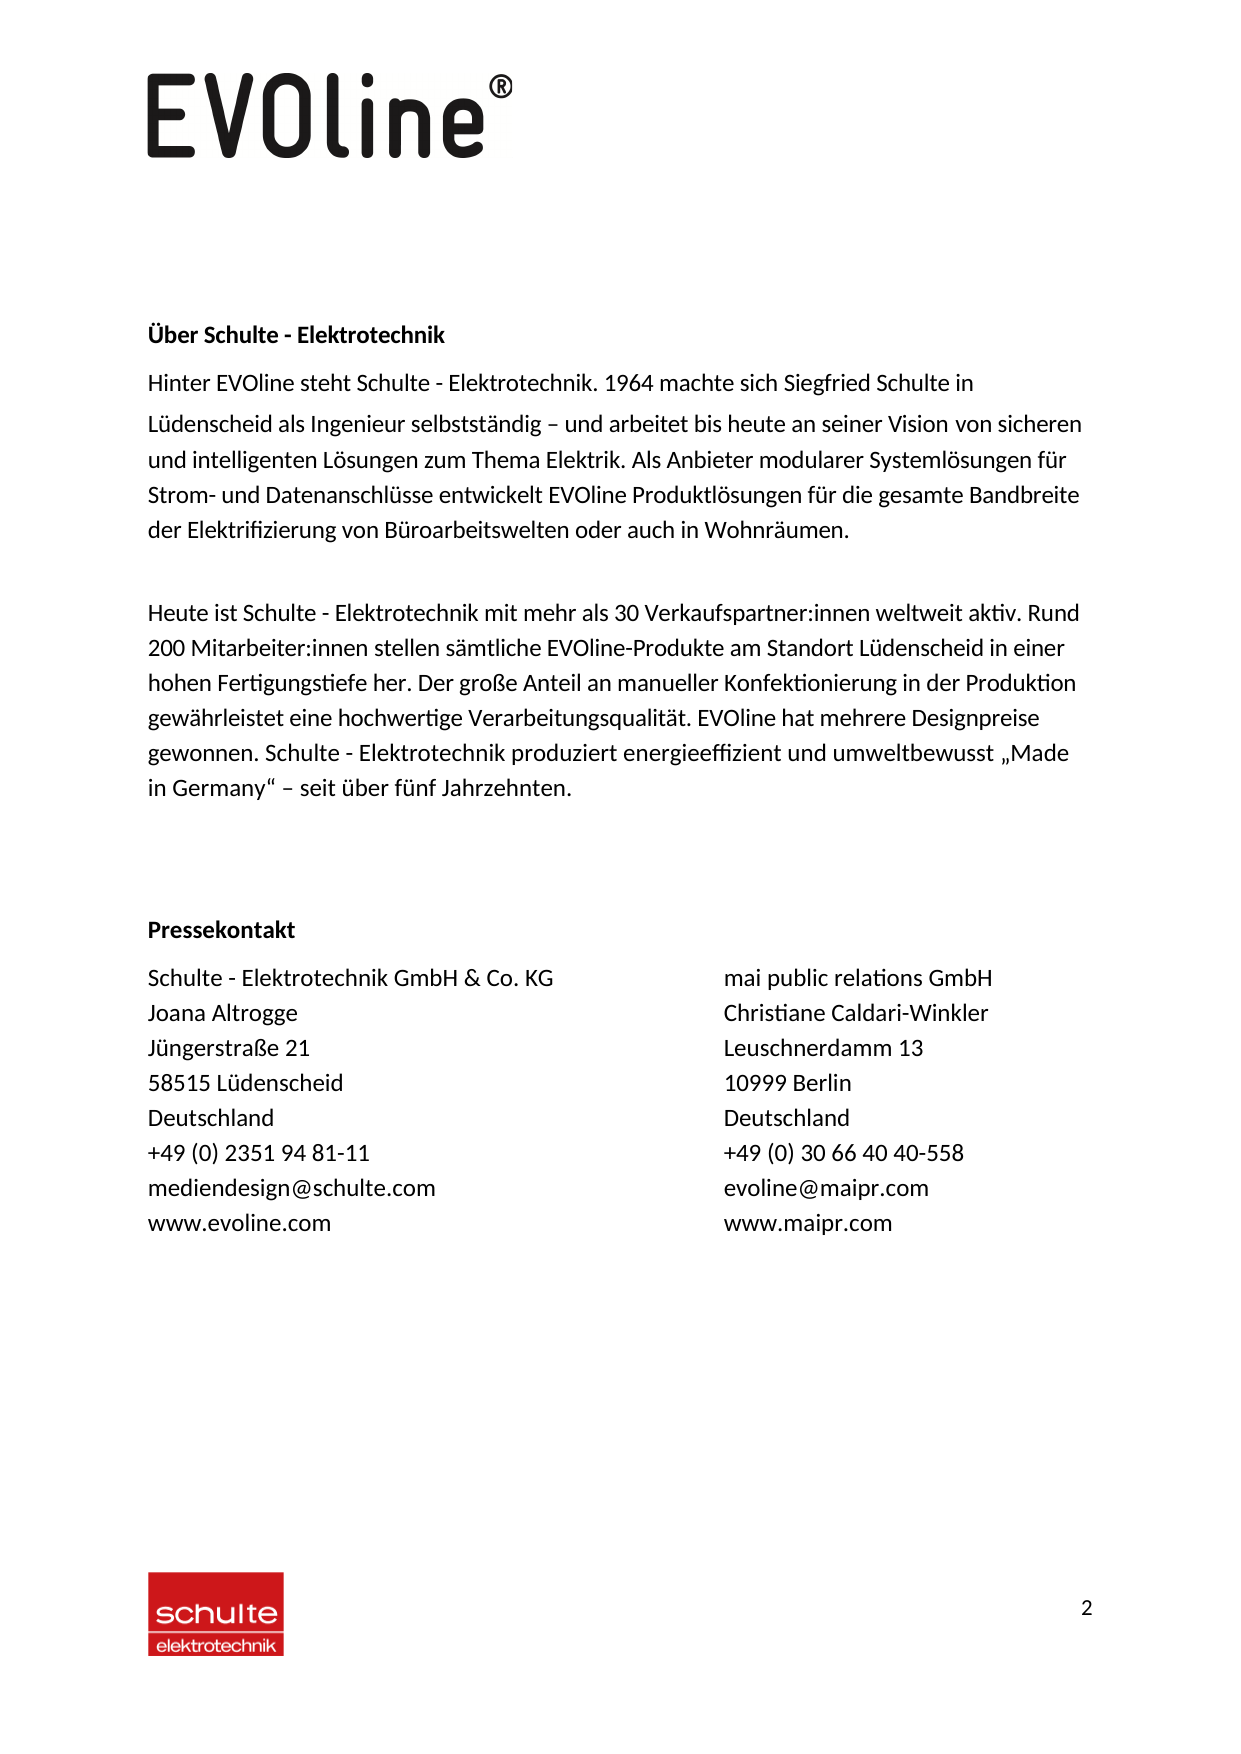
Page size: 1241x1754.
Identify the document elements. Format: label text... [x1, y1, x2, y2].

picture [147, 73, 513, 158]
text Über Schulte - Elektrotechnik [148, 319, 1092, 350]
text Schulte - Elektrotechnik GmbH & Co. KG mai public relations GmbH Joana Altrogge Christiane Caldari-Winkler Jüngerstraße 21 Leuschnerdamm 13 58515 Lüdenscheid 10999 Berlin Deutschland Deutschland +49 (0) 2351 94 81-11 +49 (0) 30 66 40 40-558 mediendesign@schulte.com evoline@maipr.com www.evoline.com www.maipr.com [148, 962, 1093, 1237]
text Pressekontakt [148, 914, 1093, 945]
text Heute ist Schulte - Elektrotechnik mit mehr als 30 Verkaufspartner:innen weltweit aktiv. Rund 200 Mitarbeiter:innen stellen sämtliche EVOline-Produkte am Standort Lüdenscheid in einer hohen Fertigungstiefe her. Der große Anteil an manueller Konfektionierung in der Produktion gewährleistet eine hochwertige Verarbeitungsqualität. EVOline hat mehrere Designpreise gewonnen. Schulte - Elektrotechnik produziert energieeffizient und umweltbewusst „Made in Germany“ – seit über fünf Jahrzehnten. [148, 562, 1093, 802]
text Hinter EVOline steht Schulte - Elektrotechnik. 1964 machte sich Siegfried Schulte in Lüdenscheid als Ingenieur selbstständig – und arbeitet bis heute an seiner Vision von sicheren und intelligenten Lösungen zum Thema Elektrik. Als Anbieter modularer Systemlösungen für Strom- und Datenanschlüsse entwickelt EVOline Produktlösungen für die gesamte Bandbreite der Elektrifizierung von Büroarbeitswelten oder auch in Wohnräumen. [148, 367, 1093, 545]
